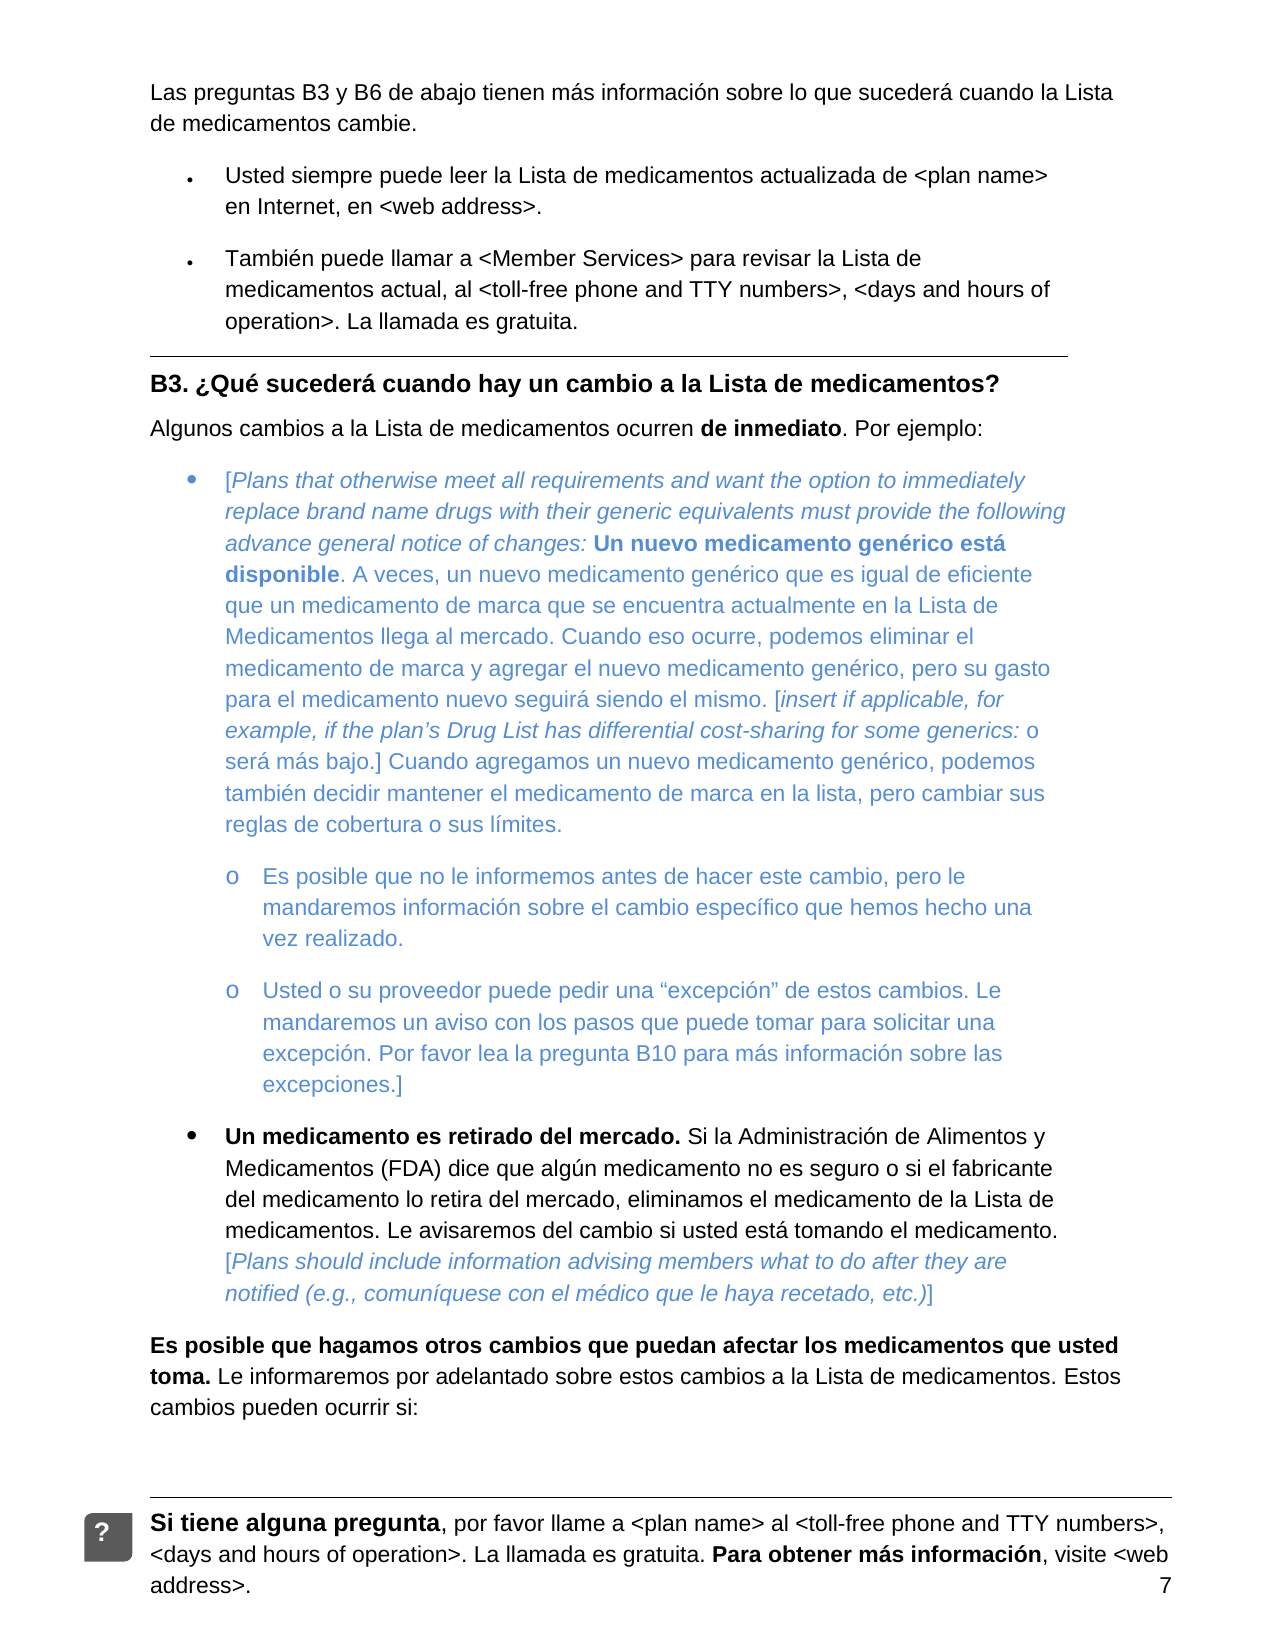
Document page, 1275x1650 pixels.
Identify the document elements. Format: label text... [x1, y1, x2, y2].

list Usted o su proveedor puede pedir una “excepción” de estos cambios. Le mandaremos un aviso con los pasos que puede tomar para solicitar una excepción. Por favor lea la pregunta B10 para más información sobre las excepciones.] [225, 974, 1068, 1099]
list Es posible que hagamos otros cambios que puedan afectar los medicamentos que usted toma. Le informaremos por adelantado sobre estos cambios a la Lista de medicamentos. Estos cambios pueden ocurrir si: [150, 1328, 1143, 1422]
list [Plans that otherwise meet all requirements and want the option to immediately replace brand name drugs with their generic equivalents must provide the following advance general notice of changes: Un nuevo medicamento genérico está disponible. A veces, un nuevo medicamento genérico que es igual de eficiente que un medicamento de marca que se encuentra actualmente en la Lista de Medicamentos llega al mercado. Cuando eso ocurre, podemos eliminar el medicamento de marca y agregar el nuevo medicamento genérico, pero su gasto para el medicamento nuevo seguirá siendo el mismo. [insert if applicable, for example, if the plan’s Drug List has differential cost-sharing for some generics: o será más bajo.] Cuando agregamos un nuevo medicamento genérico, podemos también decidir mantener el medicamento de marca en la lista, pero cambiar sus reglas de cobertura o sus límites. [187, 463, 1068, 838]
list También puede llamar a <Member Services> para revisar la Lista de medicamentos actual, al <toll-free phone and TTY numbers>, <days and hours of operation>. La llamada es gratuita. [187, 242, 1068, 335]
list Es posible que no le informemos antes de hacer este cambio, pero le mandaremos información sobre el cambio específico que hemos hecho una vez realizado. [225, 859, 1068, 953]
text Las preguntas B3 y B6 de abajo tienen más información sobre lo que sucederá cuando la Lista de medicamentos cambie. [150, 75, 1143, 137]
list Un medicamento es retirado del mercado. Si la Administración de Alimentos y Medicamentos (FDA) dice que algún medicamento no es seguro o si el fabricante del medicamento lo retira del mercado, eliminamos el medicamento de la Lista de medicamentos. Le avisaremos del cambio si usted está tomando el medicamento. [Plans should include information advising members what to do after they are notified (e.g., comuníquese con el médico que le haya recetado, etc.)] [187, 1120, 1068, 1307]
list Usted siempre puede leer la Lista de medicamentos actualizada de <plan name> en Internet, en <web address>. [187, 158, 1068, 221]
subtitle B3. ¿Qué sucederá cuando hay un cambio a la Lista de medicamentos? [150, 357, 1068, 399]
list Algunos cambios a la Lista de medicamentos ocurren de inmediato. Por ejemplo: [150, 411, 1143, 443]
